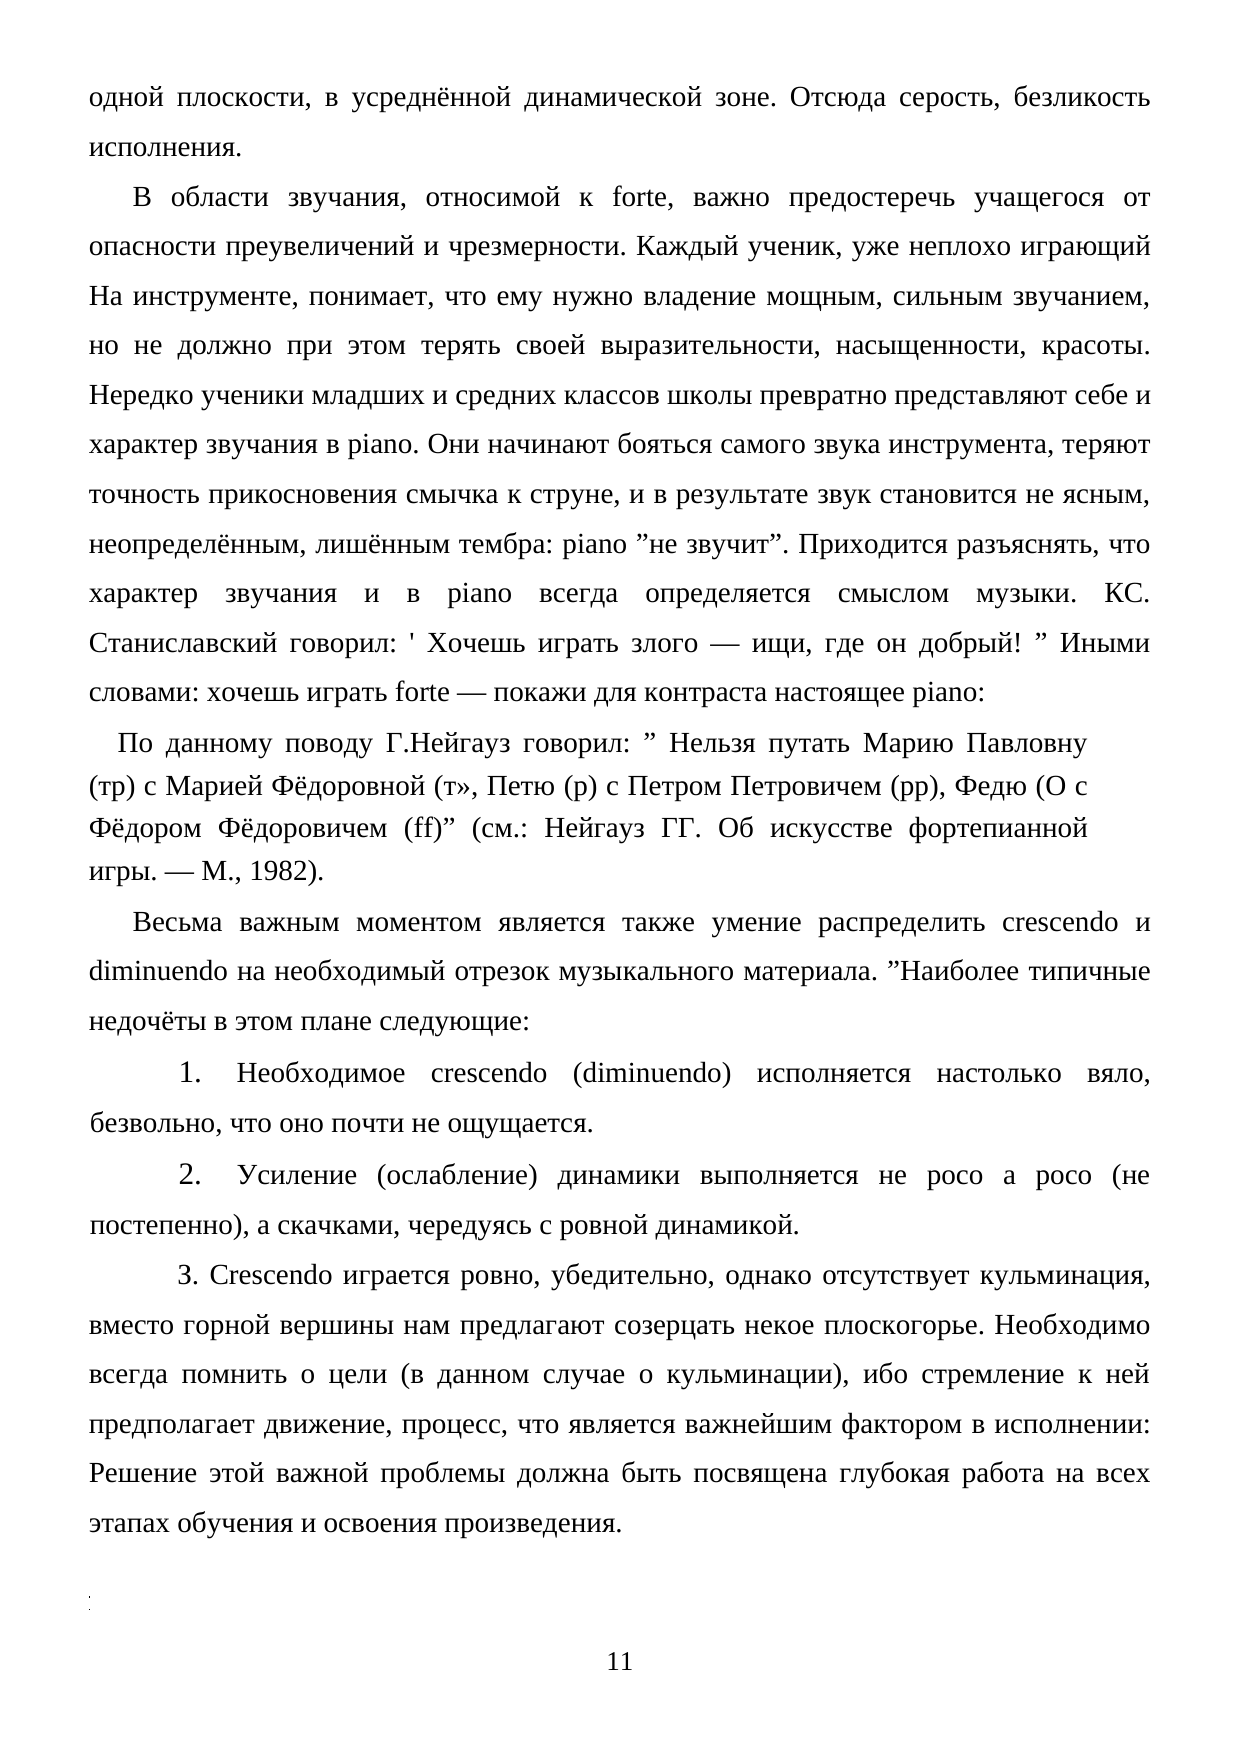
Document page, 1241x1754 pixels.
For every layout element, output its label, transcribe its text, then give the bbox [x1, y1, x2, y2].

text По данному поводу Г.Нейгауз говорил: ” Нельзя путать Марию Павловну (тр) с Марией Фёдоровной (т», Петю (р) с Петром Петровичем (рр), Федю (О с Фёдором Фёдоровичем (ff)” (см.: Нейгауз ГГ. Об искусстве фортепианной игры. — М., 1982). [88, 725, 1089, 887]
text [88, 79, 1152, 162]
list Усиление (ослабление) динамики выполняется не росо а росо (не постепенно), а скачками, чередуясь с ровной динамикой. [89, 1155, 1152, 1241]
text В области звучания, относимой к forte, важно предостеречь учащегося от опасности преувеличений и чрезмерности. Каждый ученик, уже неплохо играющий На инструменте, понимает, что ему нужно владение мощным, сильным звучанием, но не должно при этом терять своей выразительности, насыщенности, красоты. Нередко ученики младших и средних классов школы превратно представляют себе и характер звучания в piano. Они начинают бояться самого звука инструмента, теряют точность прикосновения смычка к струне, и в результате звук становится не ясным, неопределённым, лишённым тембра: piano ”не звучит”. Приходится разъяснять, что характер звучания и в piano всегда определяется смыслом музыки. КС. Станиславский говорил: ' Хочешь играть злого — ищи, где он добрый! ” Иными словами: хочешь играть forte — покажи для контраста настоящее piano: [88, 179, 1152, 708]
text Весьма важным моментом является также умение распределить crescendo и diminuendo на необходимый отрезок музыкального материала. ”Наиболее типичные недочёты в этом плане следующие: [88, 904, 1152, 1037]
text З. Crescendo играется ровно, убедительно, однако отсутствует кульминация, вместо горной вершины нам предлагают созерцать некое плоскогорье. Необходимо всегда помнить о цели (в данном случае о кульминации), ибо стремление к ней предполагает движение, процесс, что является важнейшим фактором в исполнении: Решение этой важной проблемы должна быть посвящена глубокая работа на всех этапах обучения и освоения произведения. [88, 1257, 1152, 1539]
list Необходимое crescendo (diminuendo) исполняется настолько вяло, безвольно, что оно почти не ощущается. [89, 1053, 1152, 1139]
